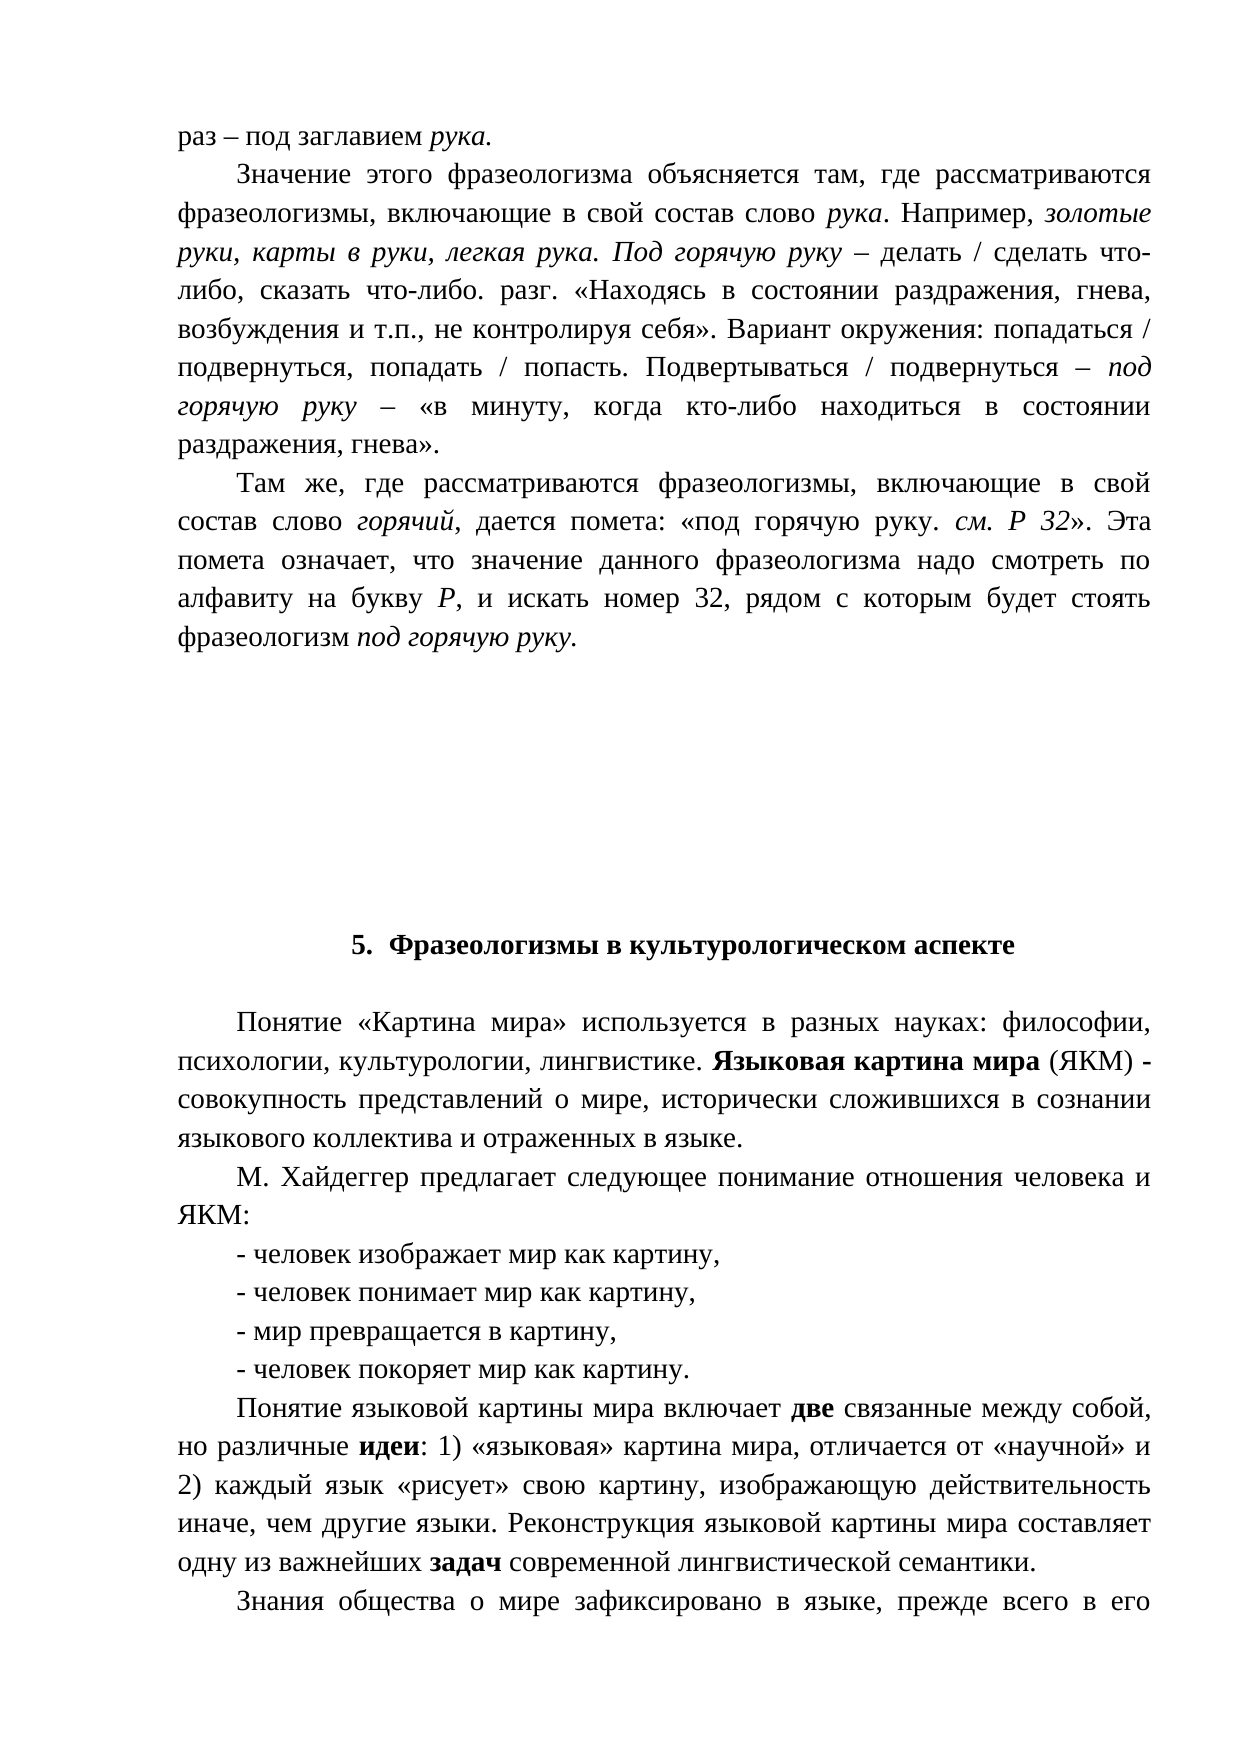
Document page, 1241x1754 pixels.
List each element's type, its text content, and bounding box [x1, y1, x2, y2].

text Там же, где рассматриваются фразеологизмы, включающие в свой состав слово горячий, дается помета: «под горячую руку. см. Р 32». Эта помета означает, что значение данного фразеологизма надо смотреть по алфавиту на букву Р, и искать номер 32, рядом с которым будет стоять фразеологизм под горячую руку. [177, 465, 1152, 653]
text - мир превращается в картину, [177, 1313, 1152, 1346]
text Понятие «Картина мира» используется в разных науках: философии, психологии, культурологии, лингвистике. Языковая картина мира (ЯКМ) - совокупность представлений о мире, исторически сложившихся в сознании языкового коллектива и отраженных в языке. [177, 1004, 1152, 1154]
text М. Хайдеггер предлагает следующее понимание отношения человека и ЯКМ: [177, 1159, 1152, 1231]
text Понятие языковой картины мира включает две связанные между собой, но различные идеи: 1) «языковая» картина мира, отличается от «научной» и 2) каждый язык «рисует» свою картину, изображающую действительность иначе, чем другие языки. Реконструкция языковой картины мира составляет одну из важнейших задач современной лингвистической семантики. [177, 1390, 1152, 1578]
text - человек изображает мир как картину, [177, 1236, 1152, 1269]
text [177, 1583, 1152, 1616]
list Фразеологизмы в культурологическом аспекте [215, 927, 1152, 961]
text Значение этого фразеологизма объясняется там, где рассматриваются фразеологизмы, включающие в свой состав слово рука. Например, золотые руки, карты в руки, легкая рука. Под горячую руку – делать / сделать что-либо, сказать что-либо. разг. «Находясь в состоянии раздражения, гнева, возбуждения и т.п., не контролируя себя». Вариант окружения: попадаться / подвернуться, попадать / попасть. Подвертываться / подвернуться – под горячую руку – «в минуту, когда кто-либо находиться в состоянии раздражения, гнева». [177, 157, 1152, 460]
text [177, 118, 1152, 152]
text - человек понимает мир как картину, [177, 1274, 1152, 1308]
text - человек покоряет мир как картину. [177, 1351, 1152, 1385]
